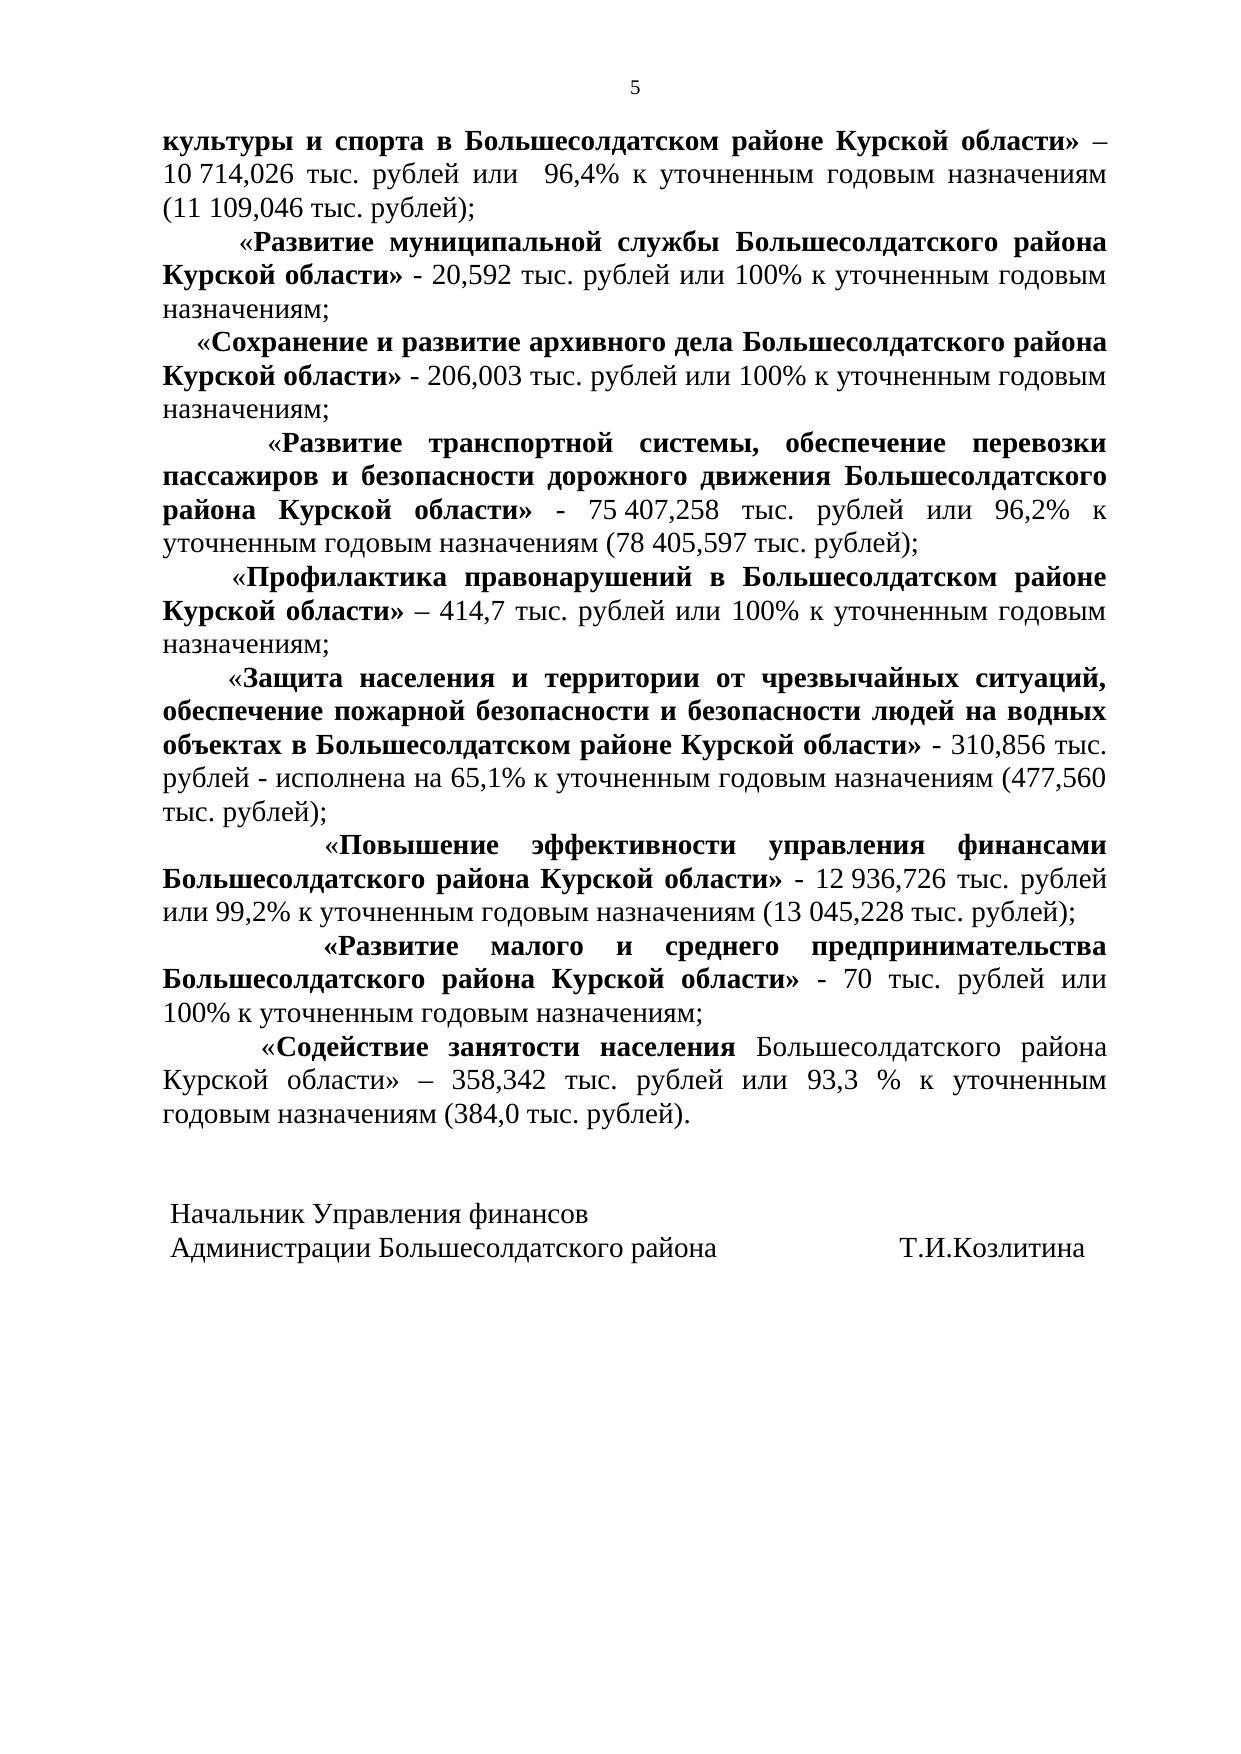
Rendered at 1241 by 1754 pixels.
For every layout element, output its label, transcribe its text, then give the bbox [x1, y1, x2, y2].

text «Развитие муниципальной службы Большесолдатского района Курской области» - 20,592 тыс. рублей или 100% к уточненным годовым назначениям; [162, 224, 1107, 324]
text «Профилактика правонарушений в Большесолдатском районе Курской области» – 414,7 тыс. рублей или 100% к уточненным годовым назначениям; [162, 559, 1107, 660]
text «Повышение эффективности управления финансами Большесолдатского района Курской области» - 12 936,726 тыс. рублей или 99,2% к уточненным годовым назначениям (13 045,228 тыс. рублей); [162, 827, 1107, 928]
text Начальник Управления финансов [162, 1196, 1107, 1230]
text Администрации Большесолдатского района Т.И.Козлитина [162, 1230, 1107, 1263]
text «Содействие занятости населения Большесолдатского района Курской области» – 358,342 тыс. рублей или 93,3 % к уточненным годовым назначениям (384,0 тыс. рублей). [162, 1029, 1107, 1129]
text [162, 123, 1107, 224]
text «Развитие транспортной системы, обеспечение перевозки пассажиров и безопасности дорожного движения Большесолдатского района Курской области» - 75 407,258 тыс. рублей или 96,2% к уточненным годовым назначениям (78 405,597 тыс. рублей); [162, 425, 1107, 559]
text «Развитие малого и среднего предпринимательства Большесолдатского района Курской области» - 70 тыс. рублей или 100% к уточненным годовым назначениям; [162, 928, 1107, 1029]
text «Защита населения и территории от чрезвычайных ситуаций, обеспечение пожарной безопасности и безопасности людей на водных объектах в Большесолдатском районе Курской области» - 310,856 тыс. рублей - исполнена на 65,1% к уточненным годовым назначениям (477,560 тыс. рублей); [162, 660, 1107, 827]
text «Сохранение и развитие архивного дела Большесолдатского района Курской области» - 206,003 тыс. рублей или 100% к уточненным годовым назначениям; [162, 324, 1107, 425]
